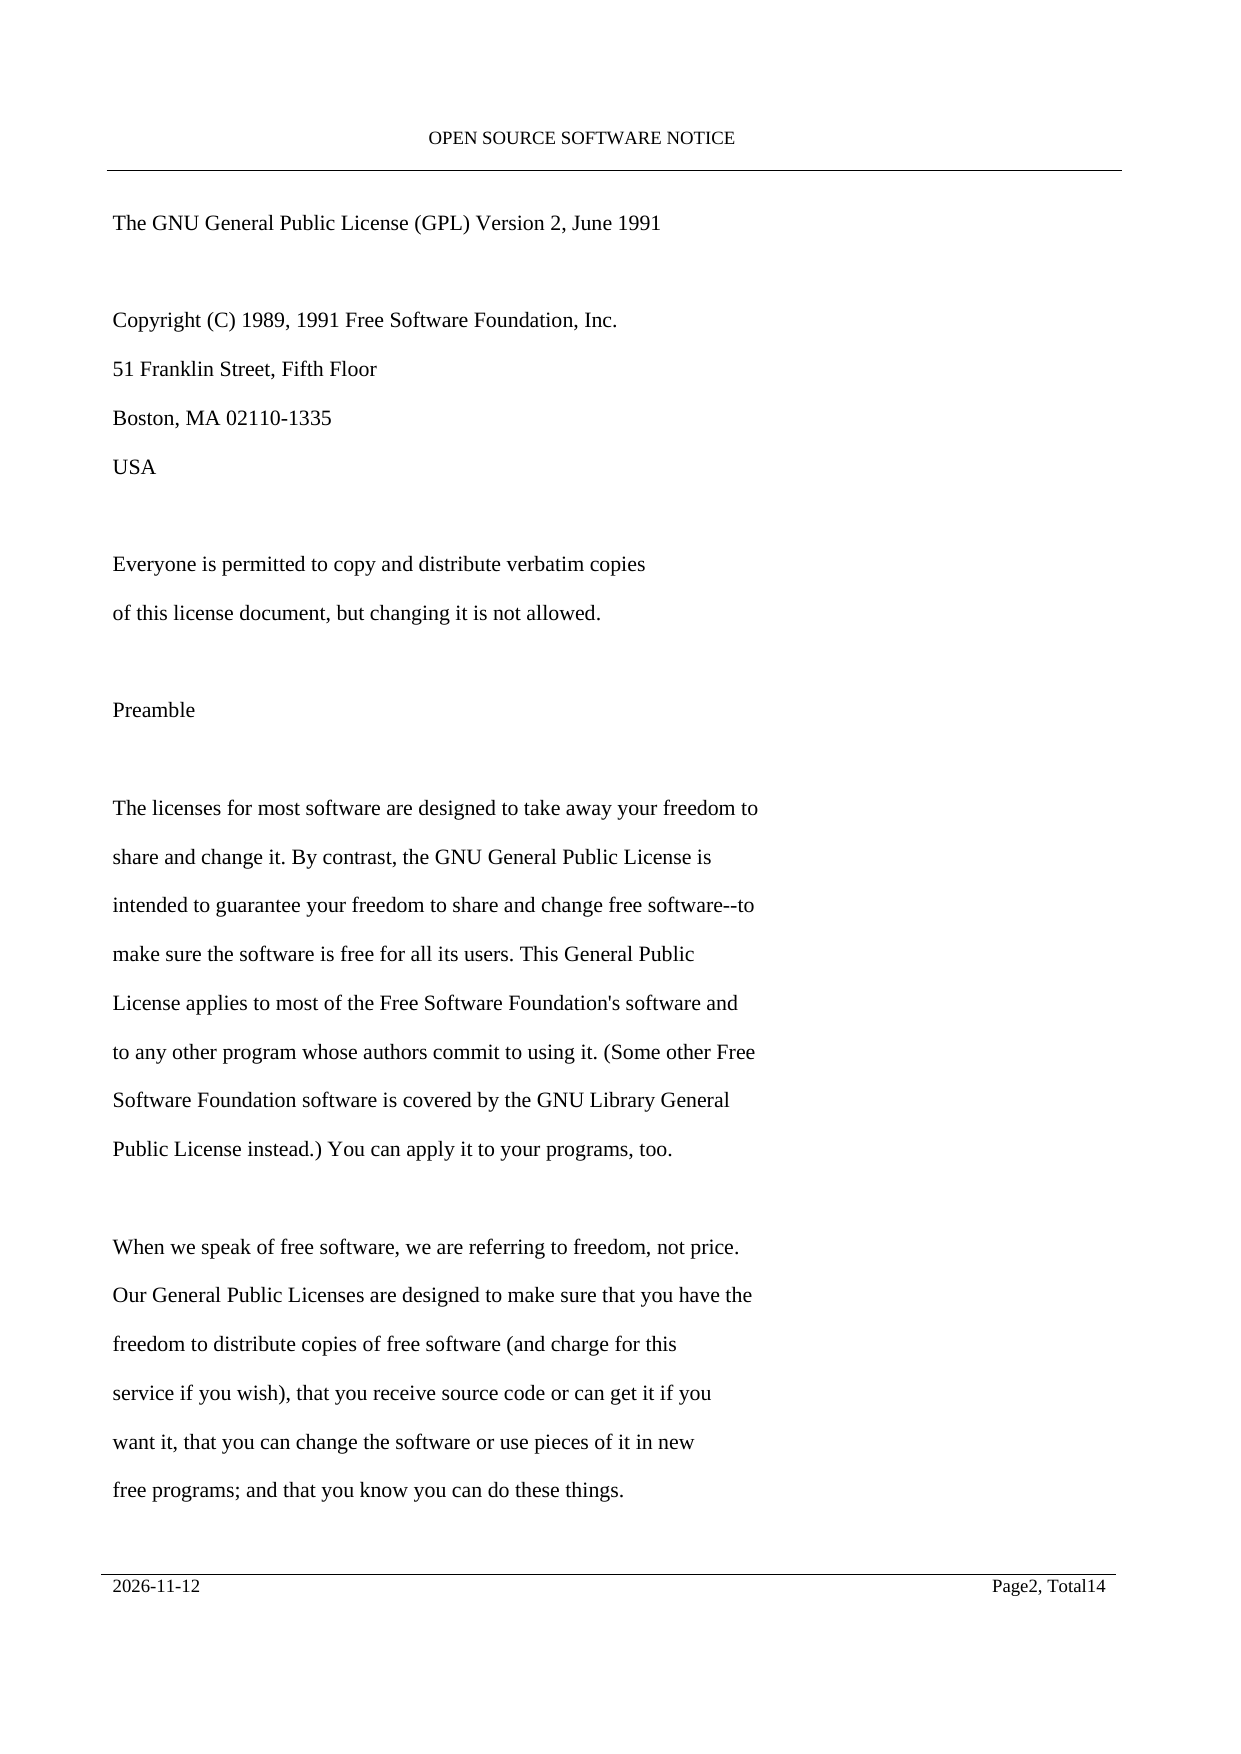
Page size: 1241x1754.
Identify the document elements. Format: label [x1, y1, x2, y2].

text [112, 206, 1128, 1506]
